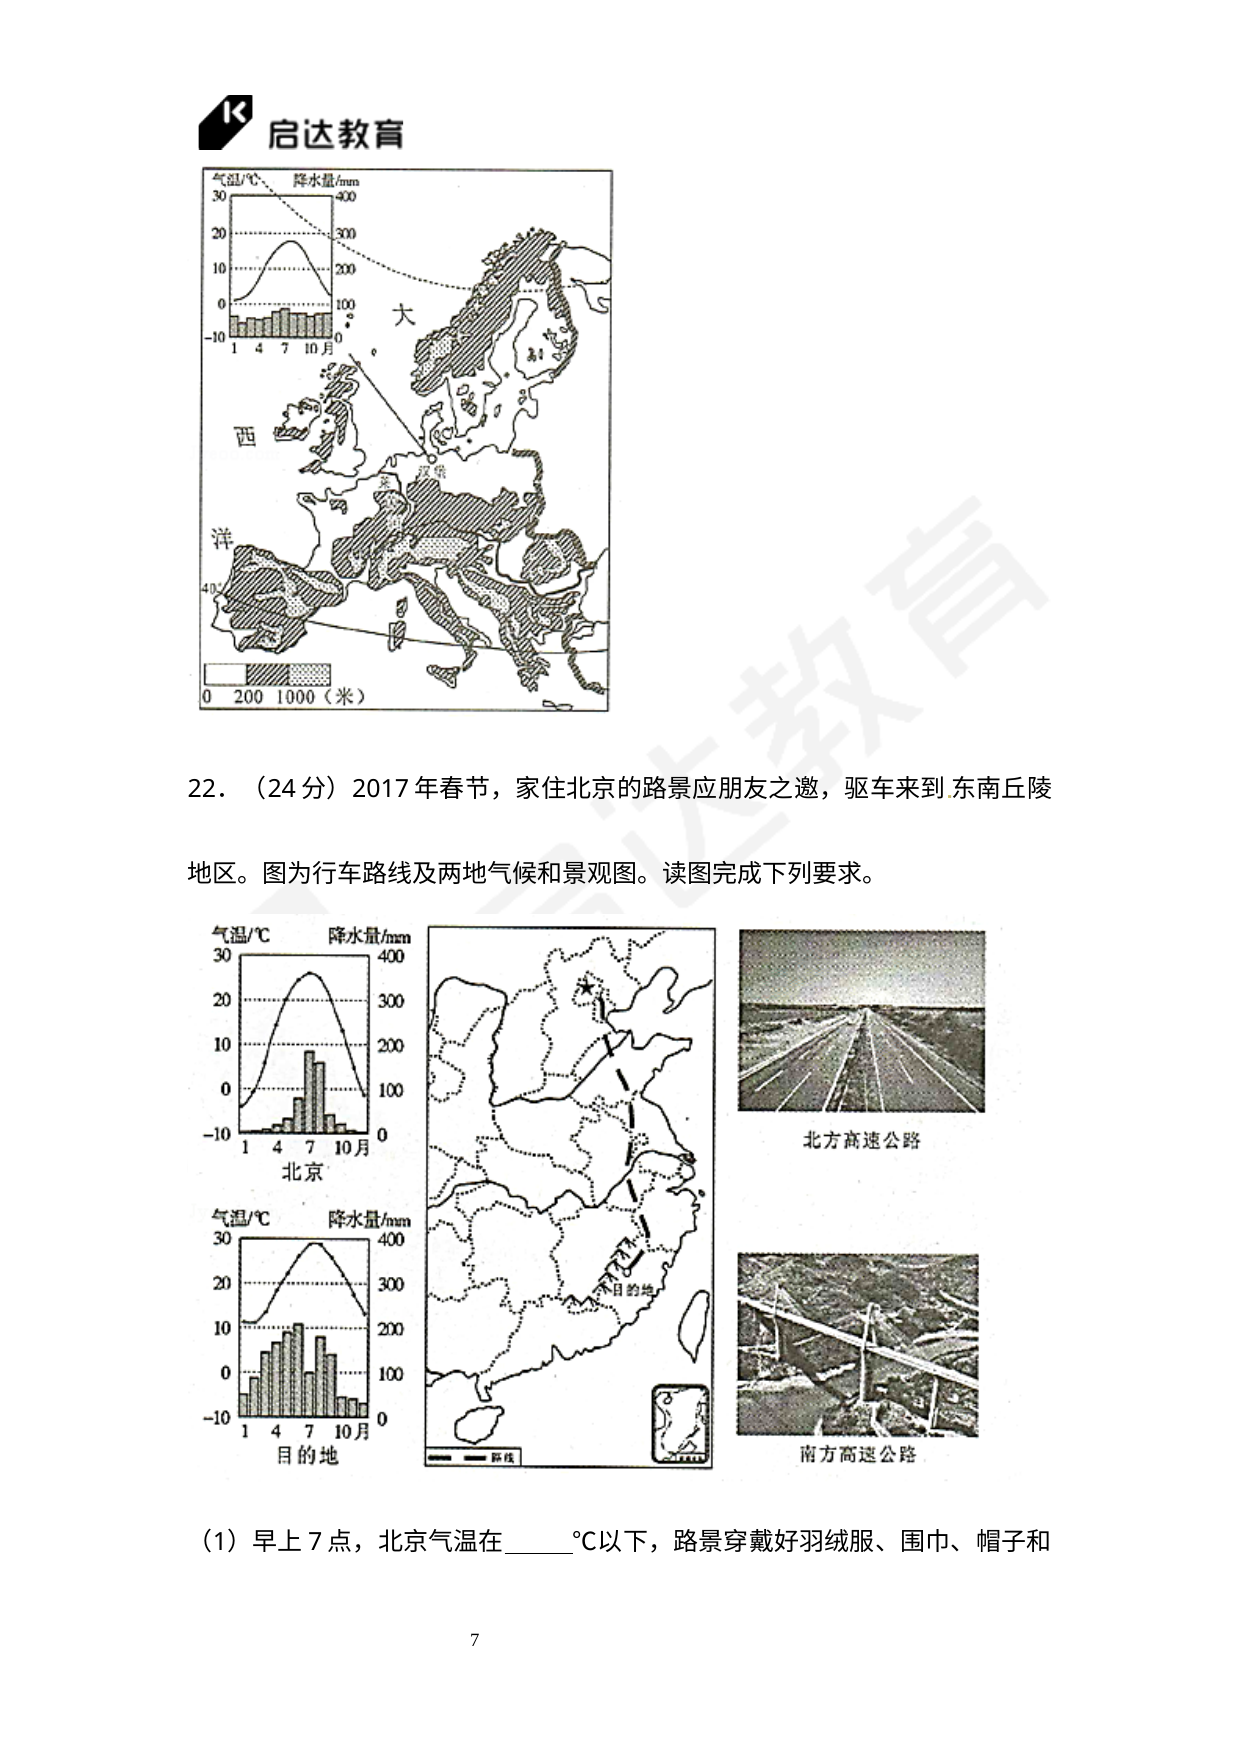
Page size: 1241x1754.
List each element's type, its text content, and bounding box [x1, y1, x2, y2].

text （1）早上7点，北京气温在 ℃以下，路景穿戴好羽绒服、围巾、帽子和手套。驶离全国的 （填北京的职能）中心，沿途停留两个服务区后，他逐渐感觉围巾、帽子和手套已是多余。下午6点，到达目的地，只见朋友穿一件薄外套迎接，此时当地气温约10℃，两地的温差是 造成的，真是一路向南一路暖。 [187, 1507, 1053, 1572]
picture [187, 162, 625, 723]
text 22．（24分）2017年春节，家住北京的路景应朋友之邀，驱车来到东南丘陵地区。图为行车路线及两地气候和景观图。读图完成下列要求。 [187, 754, 1053, 904]
picture [198, 95, 404, 150]
picture [187, 914, 1025, 1486]
